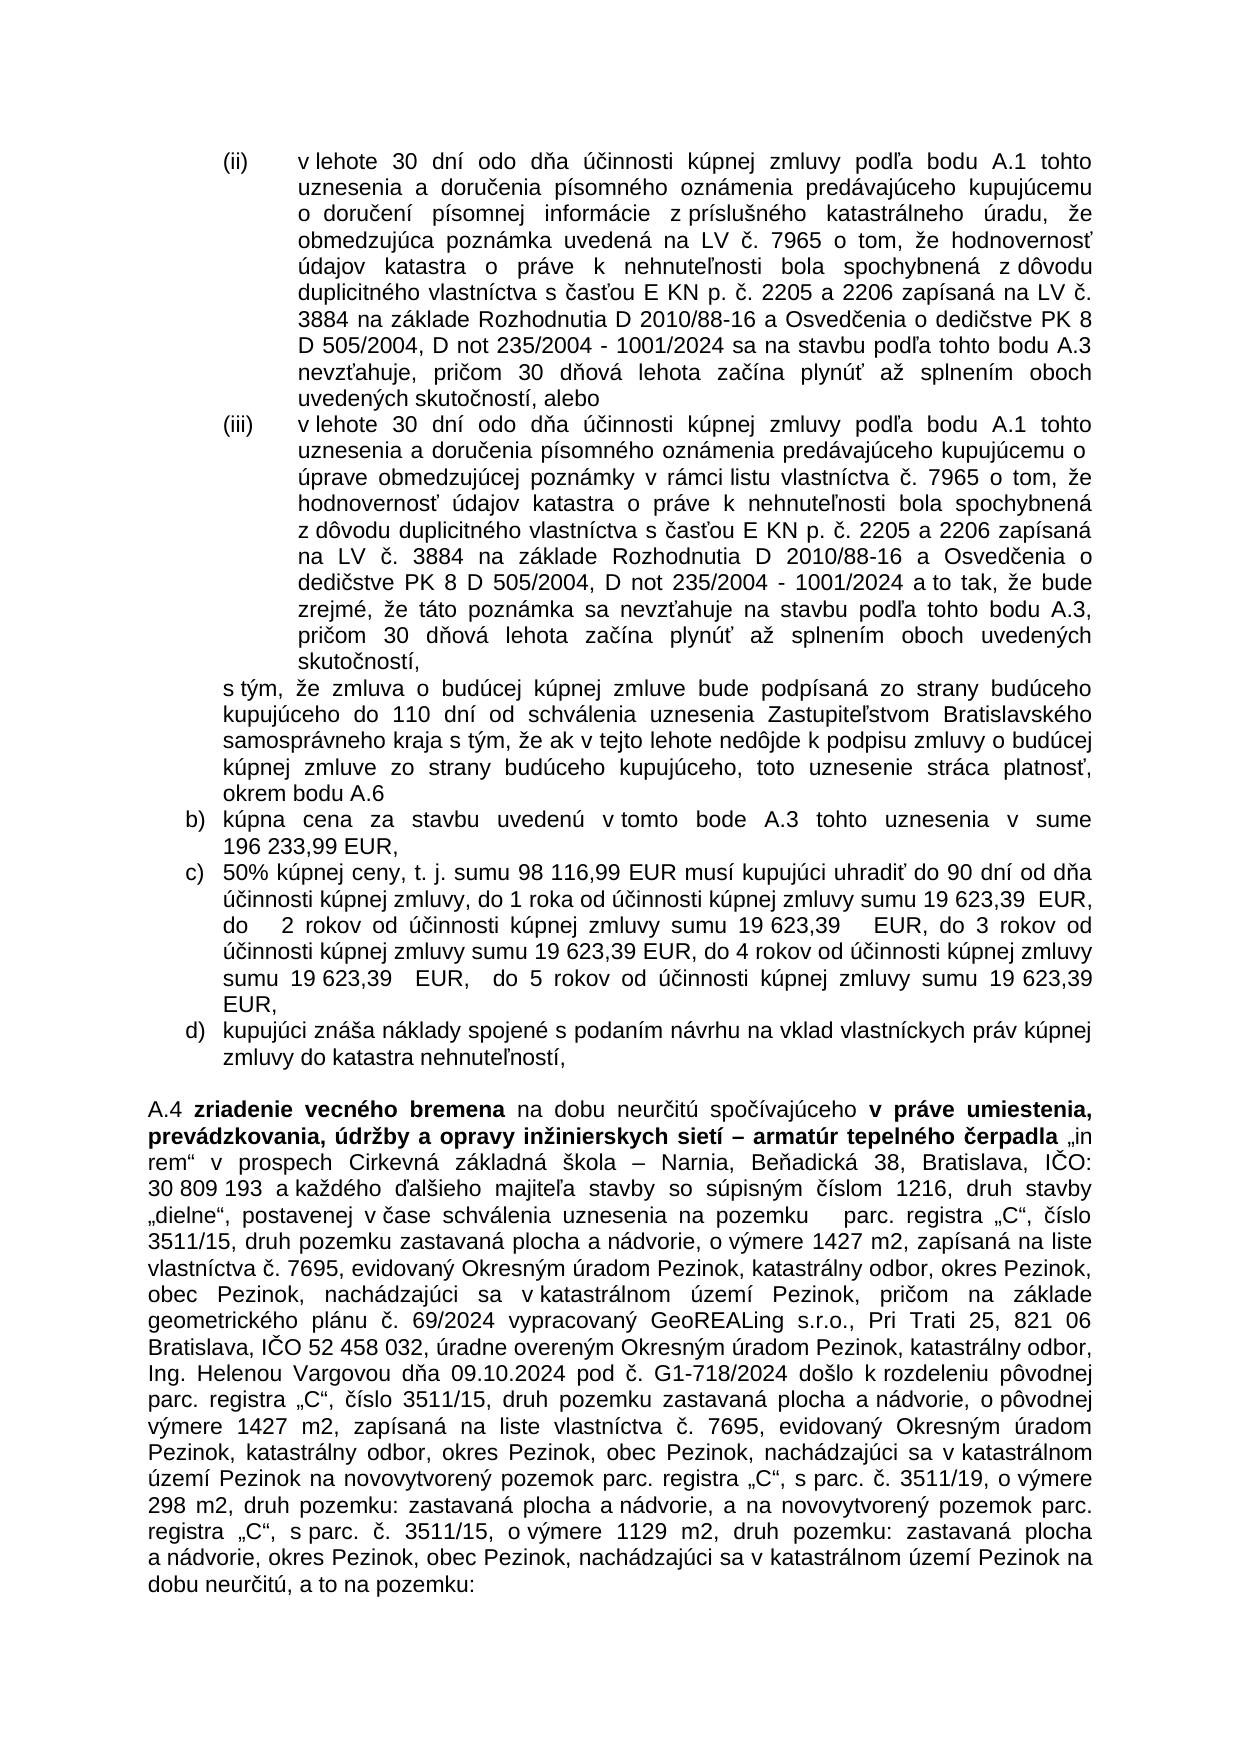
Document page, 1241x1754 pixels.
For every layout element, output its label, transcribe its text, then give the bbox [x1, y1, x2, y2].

list 50% kúpnej ceny, t. j. sumu 98 116,99 EUR musí kupujúci uhradiť do 90 dní od dňa účinnosti kúpnej zmluvy, do 1 roka od účinnosti kúpnej zmluvy sumu 19 623,39 EUR, do 2 rokov od účinnosti kúpnej zmluvy sumu 19 623,39 EUR, do 3 rokov od účinnosti kúpnej zmluvy sumu 19 623,39 EUR, do 4 rokov od účinnosti kúpnej zmluvy sumu 19 623,39 EUR, do 5 rokov od účinnosti kúpnej zmluvy sumu 19 623,39 EUR, [185, 859, 1093, 1017]
text s tým, že zmluva o budúcej kúpnej zmluve bude podpísaná zo strany budúceho kupujúceho do 110 dní od schválenia uznesenia Zastupiteľstvom Bratislavského samosprávneho kraja s tým, že ak v tejto lehote nedôjde k podpisu zmluvy o budúcej kúpnej zmluve zo strany budúceho kupujúceho, toto uznesenie stráca platnosť, okrem bodu A.6 [223, 675, 1093, 806]
list kupujúci znáša náklady spojené s podaním návrhu na vklad vlastníckych práv kúpnej zmluvy do katastra nehnuteľností, [185, 1017, 1093, 1070]
list v lehote 30 dní odo dňa účinnosti kúpnej zmluvy podľa bodu A.1 tohto uznesenia a doručenia písomného oznámenia predávajúceho kupujúcemu o doručení písomnej informácie z príslušného katastrálneho úradu, že obmedzujúca poznámka uvedená na LV č. 7965 o tom, že hodnovernosť údajov katastra o práve k nehnuteľnosti bola spochybnená z dôvodu duplicitného vlastníctva s časťou E KN p. č. 2205 a 2206 zapísaná na LV č. 3884 na základe Rozhodnutia D 2010/88-16 a Osvedčenia o dedičstve PK 8 D 505/2004, D not 235/2004 - 1001/2024 sa na stavbu podľa tohto bodu A.3 nevzťahuje, pričom 30 dňová lehota začína plynúť až splnením oboch uvedených skutočností, alebo [223, 148, 1093, 411]
list v lehote 30 dní odo dňa účinnosti kúpnej zmluvy podľa bodu A.1 tohto uznesenia a doručenia písomného oznámenia predávajúceho kupujúcemu o úprave obmedzujúcej poznámky v rámci listu vlastníctva č. 7965 o tom, že hodnovernosť údajov katastra o práve k nehnuteľnosti bola spochybnená z dôvodu duplicitného vlastníctva s časťou E KN p. č. 2205 a 2206 zapísaná na LV č. 3884 na základe Rozhodnutia D 2010/88-16 a Osvedčenia o dedičstve PK 8 D 505/2004, D not 235/2004 - 1001/2024 a to tak, že bude zrejmé, že táto poznámka sa nevzťahuje na stavbu podľa tohto bodu A.3, pričom 30 dňová lehota začína plynúť až splnením oboch uvedených skutočností, [223, 411, 1093, 675]
text A.4 zriadenie vecného bremena na dobu neurčitú spočívajúceho v práve umiestenia, prevádzkovania, údržby a opravy inžinierskych sietí – armatúr tepelného čerpadla „in rem“ v prospech Cirkevná základná škola – Narnia, Beňadická 38, Bratislava, IČO: 30 809 193 a každého ďalšieho majiteľa stavby so súpisným číslom 1216, druh stavby „dielne“, postavenej v čase schválenia uznesenia na pozemku parc. registra „C“, číslo 3511/15, druh pozemku zastavaná plocha a nádvorie, o výmere 1427 m2, zapísaná na liste vlastníctva č. 7695, evidovaný Okresným úradom Pezinok, katastrálny odbor, okres Pezinok, obec Pezinok, nachádzajúci sa v katastrálnom území Pezinok, pričom na základe geometrického plánu č. 69/2024 vypracovaný GeoREALing s.r.o., Pri Trati 25, 821 06 Bratislava, IČO 52 458 032, úradne overeným Okresným úradom Pezinok, katastrálny odbor, Ing. Helenou Vargovou dňa 09.10.2024 pod č. G1-718/2024 došlo k rozdeleniu pôvodnej parc. registra „C“, číslo 3511/15, druh pozemku zastavaná plocha a nádvorie, o pôvodnej výmere 1427 m2, zapísaná na liste vlastníctva č. 7695, evidovaný Okresným úradom Pezinok, katastrálny odbor, okres Pezinok, obec Pezinok, nachádzajúci sa v katastrálnom území Pezinok na novovytvorený pozemok parc. registra „C“, s parc. č. 3511/19, o výmere 298 m2, druh pozemku: zastavaná plocha a nádvorie, a na novovytvorený pozemok parc. registra „C“, s parc. č. 3511/15, o výmere 1129 m2, druh pozemku: zastavaná plocha a nádvorie, okres Pezinok, obec Pezinok, nachádzajúci sa v katastrálnom území Pezinok na dobu neurčitú, a to na pozemku: [148, 1096, 1093, 1597]
list kúpna cena za stavbu uvedenú v tomto bode A.3 tohto uznesenia v sume 196 233,99 EUR, [185, 806, 1093, 859]
